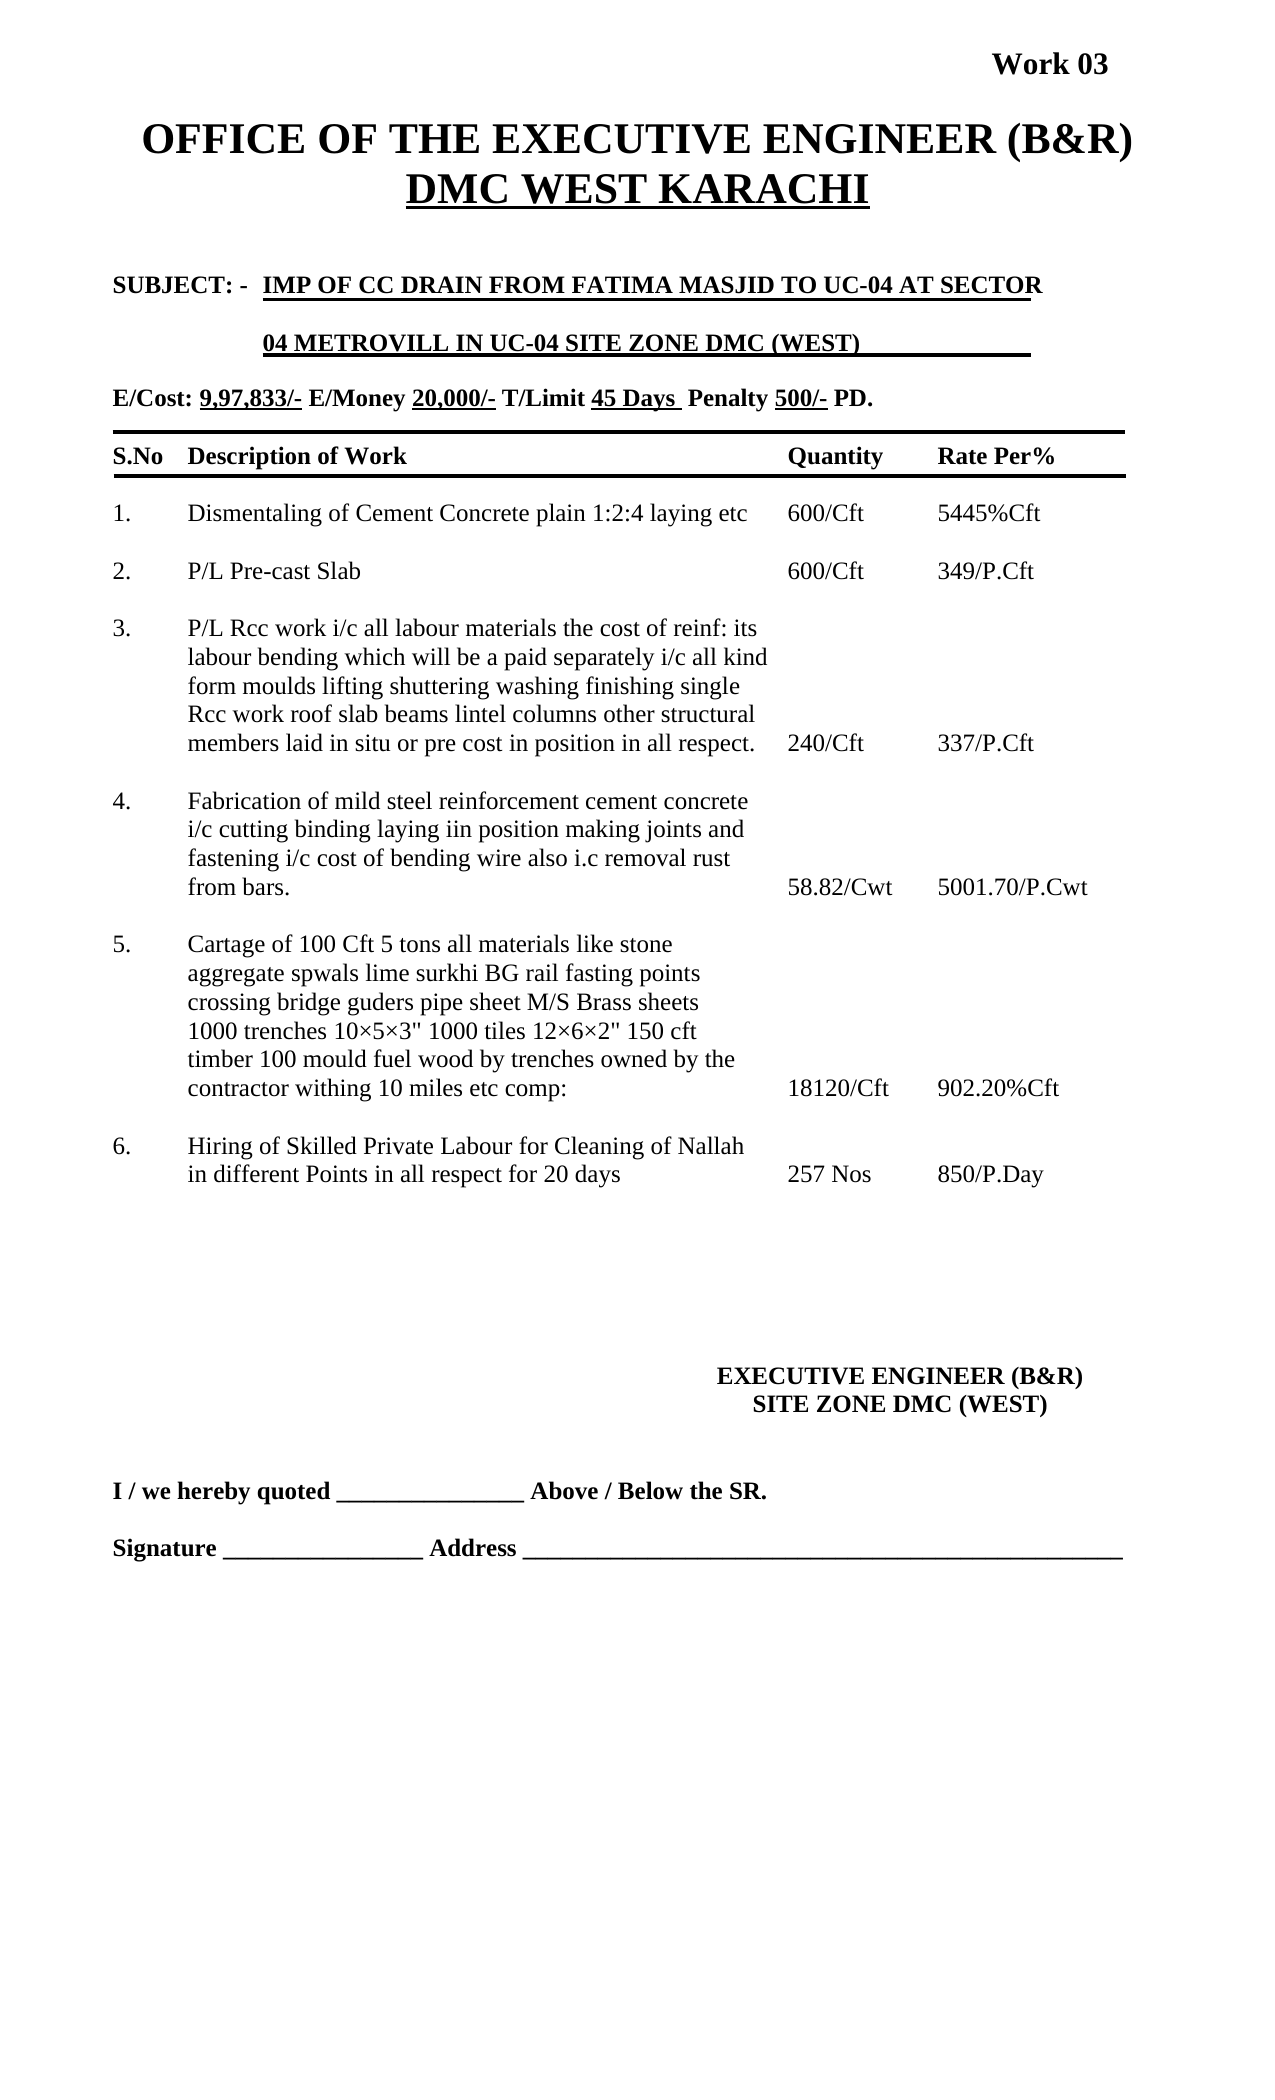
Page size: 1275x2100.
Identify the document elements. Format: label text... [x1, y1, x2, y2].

text OFFICE OF THE EXECUTIVE ENGINEER (B&R) DMC WEST KARACHI [112, 112, 1162, 213]
text contractor withing 10 miles etc comp: 18120/Cft 902.20%Cft [112, 1073, 1162, 1102]
text form moulds lifting shuttering washing finishing single [112, 671, 1162, 699]
text members laid in situ or pre cost in position in all respect. 240/Cft 337/P.Cft [112, 728, 1162, 757]
text 6. Hiring of Skilled Private Labour for Cleaning of Nallah [112, 1131, 1162, 1159]
text aggregate spwals lime surkhi BG rail fasting points [112, 958, 1162, 987]
text SUBJECT: - IMP OF CC DRAIN FROM FATIMA MASJID TO UC-04 AT SECTOR [112, 271, 1162, 299]
text Rcc work roof slab beams lintel columns other structural [112, 699, 1162, 728]
text 1000 trenches 10×5×3" 1000 tiles 12×6×2" 150 cft [112, 1016, 1162, 1044]
text crossing bridge guders pipe sheet M/S Brass sheets [112, 987, 1162, 1016]
text SITE ZONE DMC (WEST) [637, 1389, 1162, 1418]
text 5. Cartage of 100 Cft 5 tons all materials like stone [112, 929, 1162, 958]
text EXECUTIVE ENGINEER (B&R) [637, 1361, 1162, 1389]
text timber 100 mould fuel wood by trenches owned by the [112, 1044, 1162, 1073]
text E/Cost: 9,97,833/- E/Money 20,000/- T/Limit 45 Days Penalty 500/- PD. [112, 383, 1162, 412]
text in different Points in all respect for 20 days 257 Nos 850/P.Day [112, 1159, 1162, 1188]
text 3. P/L Rcc work i/c all labour materials the cost of reinf: its [112, 613, 1162, 642]
text I / we hereby quoted _______________ Above / Below the SR. [112, 1476, 1162, 1504]
text fastening i/c cost of bending wire also i.c removal rust [112, 843, 1162, 872]
text i/c cutting binding laying iin position making joints and [112, 814, 1162, 843]
text S.No Description of Work Quantity Rate Per% [112, 441, 1162, 469]
text labour bending which will be a paid separately i/c all kind [112, 642, 1162, 671]
text from bars. 58.82/Cwt 5001.70/P.Cwt [112, 872, 1162, 901]
text Signature ________________ Address ________________________________________________ [112, 1533, 1162, 1562]
text 1. Dismentaling of Cement Concrete plain 1:2:4 laying etc 600/Cft 5445%Cft [112, 498, 1162, 527]
text 04 METROVILL IN UC-04 SITE ZONE DMC (WEST) [112, 328, 1162, 357]
text 4. Fabrication of mild steel reinforcement cement concrete [112, 786, 1162, 814]
text 2. P/L Pre-cast Slab 600/Cft 349/P.Cft [112, 556, 1162, 584]
